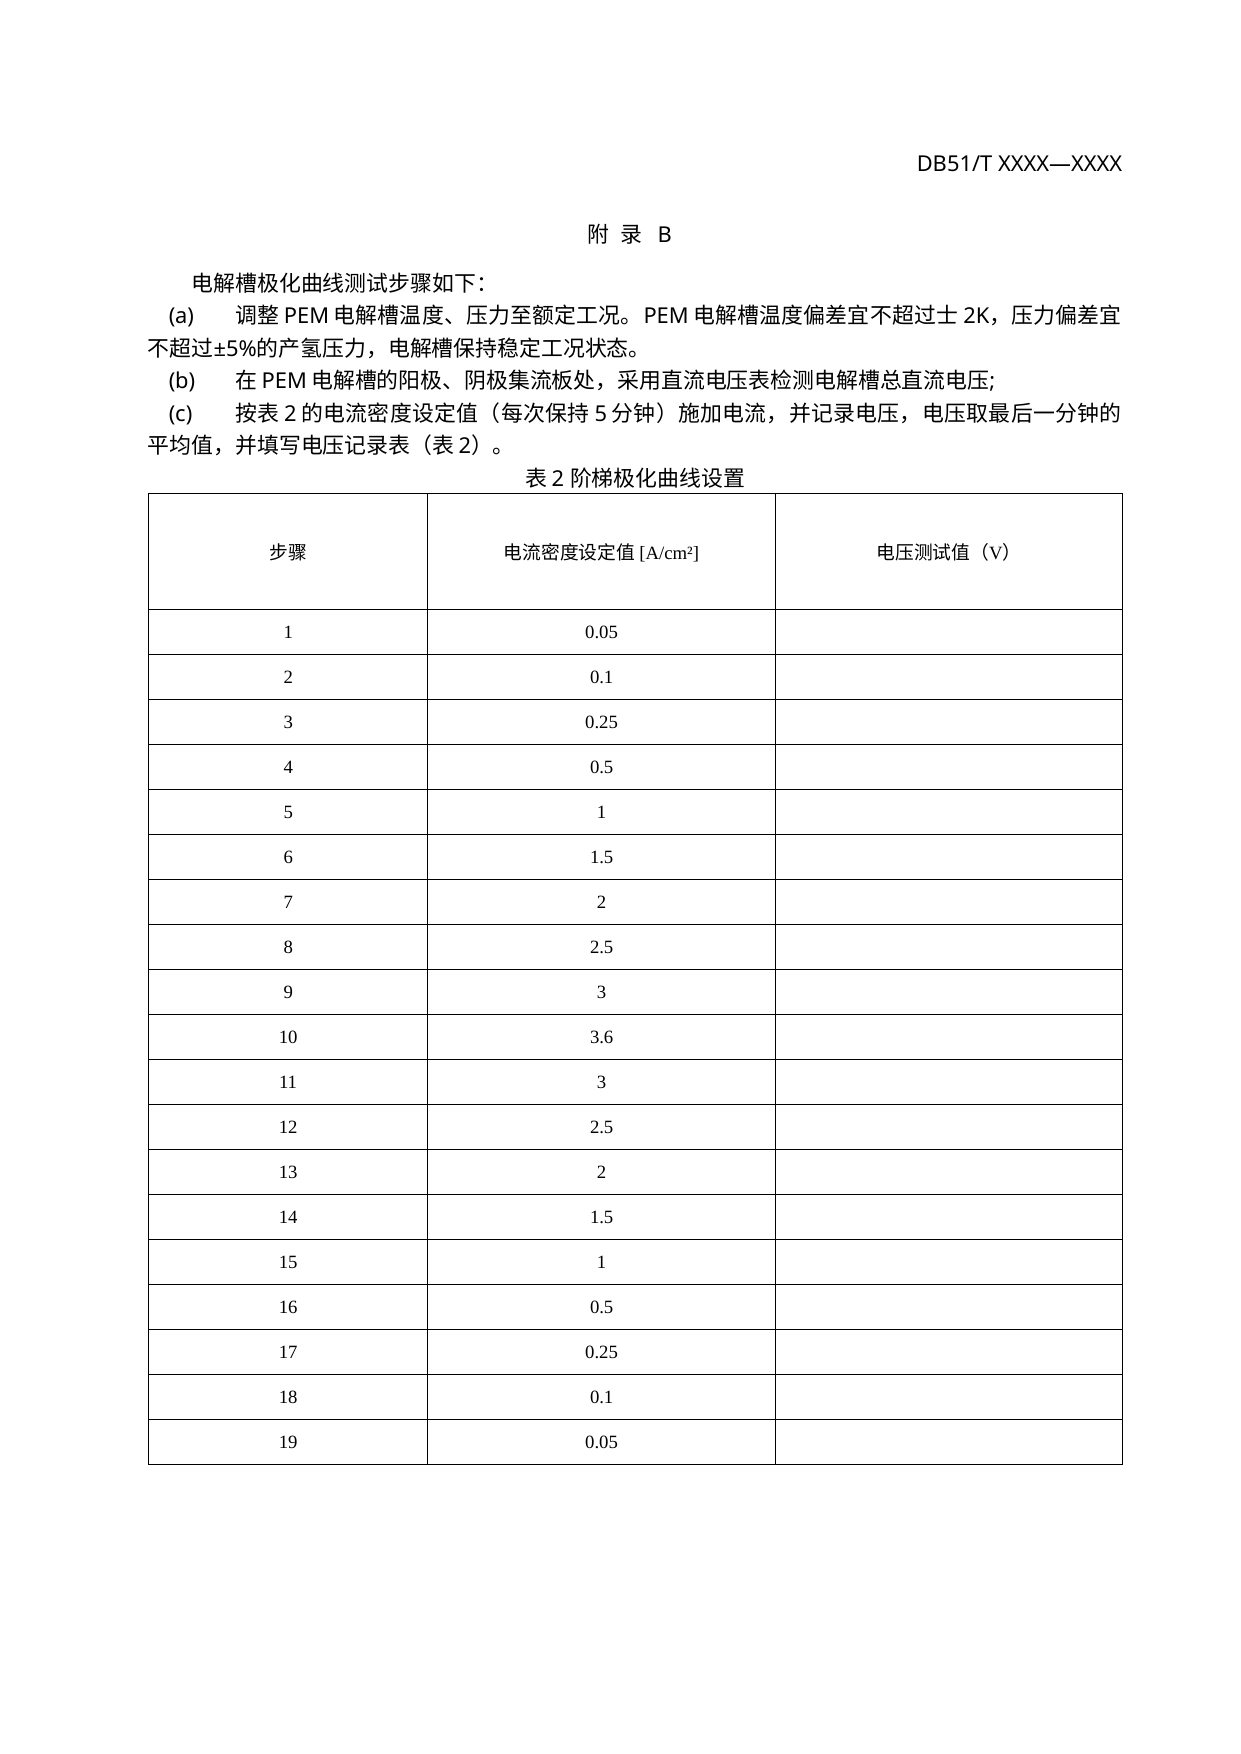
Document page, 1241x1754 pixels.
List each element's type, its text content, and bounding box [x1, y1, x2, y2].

table_cell [776, 1330, 1122, 1374]
table_cell [776, 790, 1122, 834]
list 按表2的电流密度设定值（每次保持5分钟）施加电流，并记录电压，电压取最后一分钟的平均值，并填写电压记录表（表2）。 [148, 396, 1122, 461]
table_cell [776, 1375, 1122, 1419]
table_cell 3 [428, 970, 775, 1014]
table_cell 0.1 [428, 1375, 775, 1419]
table_cell [776, 970, 1122, 1014]
table_cell [776, 1240, 1122, 1284]
table_cell [776, 1285, 1122, 1329]
table_cell [776, 1150, 1122, 1194]
table_cell 4 [149, 745, 427, 789]
table_cell 1 [428, 790, 775, 834]
table_header 电流密度设定值 [A/cm²] [428, 494, 775, 609]
table_cell 9 [149, 970, 427, 1014]
table_cell 0.5 [428, 745, 775, 789]
table_cell 10 [149, 1015, 427, 1059]
table_header 电压测试值（V） [776, 494, 1122, 609]
table_cell 1.5 [428, 835, 775, 879]
table_cell [776, 1060, 1122, 1104]
text 附录B [148, 217, 1122, 249]
table_cell 3 [149, 700, 427, 744]
text 电解槽极化曲线测试步骤如下： [148, 266, 1122, 298]
table_cell [776, 1420, 1122, 1464]
table_cell 0.5 [428, 1285, 775, 1329]
table_cell [776, 655, 1122, 699]
table_cell 1.5 [428, 1195, 775, 1239]
table_cell 1 [428, 1240, 775, 1284]
table_cell 2.5 [428, 1105, 775, 1149]
table_cell 7 [149, 880, 427, 924]
table_cell [776, 925, 1122, 969]
table_cell 11 [149, 1060, 427, 1104]
table_cell 17 [149, 1330, 427, 1374]
table_cell 3.6 [428, 1015, 775, 1059]
table_cell [776, 1105, 1122, 1149]
table_cell 16 [149, 1285, 427, 1329]
table_cell [776, 610, 1122, 654]
text 表2 阶梯极化曲线设置 [148, 461, 1122, 493]
table_cell 8 [149, 925, 427, 969]
table_cell 2 [428, 880, 775, 924]
table_cell 5 [149, 790, 427, 834]
table_cell [776, 835, 1122, 879]
table_cell [776, 700, 1122, 744]
table_cell [776, 745, 1122, 789]
table_cell 1 [149, 610, 427, 654]
table_cell 3 [428, 1060, 775, 1104]
table_cell 6 [149, 835, 427, 879]
table_cell 2 [149, 655, 427, 699]
list 在PEM电解槽的阳极、阴极集流板处，采用直流电压表检测电解槽总直流电压; [148, 363, 1122, 396]
table_cell 12 [149, 1105, 427, 1149]
table_cell 0.05 [428, 610, 775, 654]
table_cell 0.25 [428, 1330, 775, 1374]
table_cell 14 [149, 1195, 427, 1239]
table_cell [776, 1015, 1122, 1059]
table_cell 0.1 [428, 655, 775, 699]
table_cell [776, 1195, 1122, 1239]
table_cell 0.05 [428, 1420, 775, 1464]
table_cell 2.5 [428, 925, 775, 969]
table_cell 13 [149, 1150, 427, 1194]
table_cell 2 [428, 1150, 775, 1194]
list 调整PEM电解槽温度、压力至额定工况。PEM电解槽温度偏差宜不超过士2K，压力偏差宜不超过±5%的产氢压力，电解槽保持稳定工况状态。 [148, 298, 1122, 363]
table_header 步骤 [149, 494, 427, 609]
table_cell 18 [149, 1375, 427, 1419]
table_cell 19 [149, 1420, 427, 1464]
table_cell 15 [149, 1240, 427, 1284]
table_cell [776, 880, 1122, 924]
table_cell 0.25 [428, 700, 775, 744]
